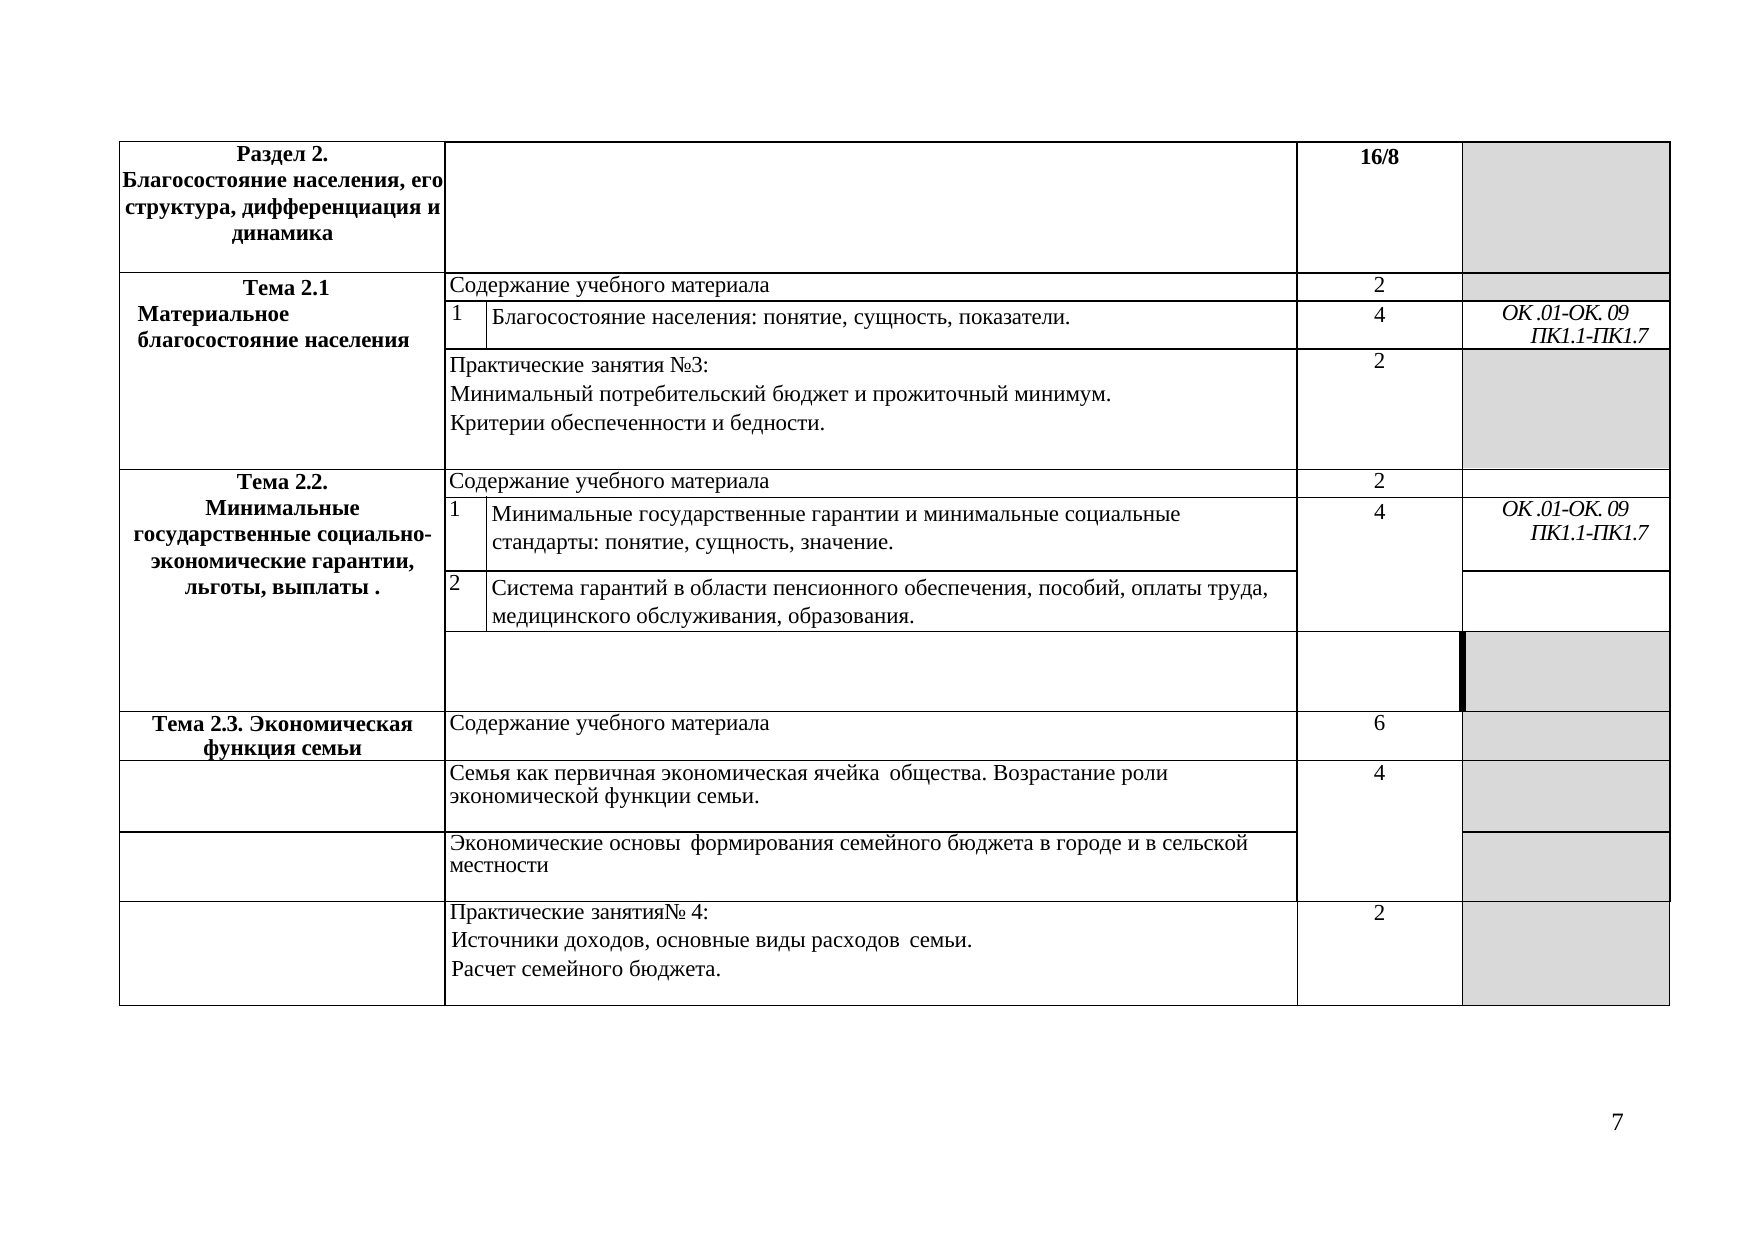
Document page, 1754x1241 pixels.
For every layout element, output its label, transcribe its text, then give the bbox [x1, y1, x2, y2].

table_cell [1463, 833, 1669, 901]
table_cell 1 [446, 498, 486, 570]
table_header [446, 143, 1296, 272]
table_cell [1463, 761, 1669, 831]
table_cell [1463, 572, 1669, 631]
table_cell Содержание учебного материала [446, 712, 1296, 760]
table_cell [1466, 632, 1669, 711]
table_cell Тема 2.3. Экономическая функция семьи [120, 712, 444, 760]
table_cell Благосостояние населения: понятие, сущность, показатели. [487, 302, 1296, 348]
table_cell Содержание учебного материала [446, 470, 1296, 496]
table_cell 2 [446, 572, 486, 631]
table_cell 6 [1298, 712, 1462, 760]
table_cell Семья как первичная экономическая ячейка общества. Возрастание роли экономической функции семьи. [446, 761, 1296, 831]
table_cell Тема 2.2. Минимальные государственные социально-экономические гарантии, льготы, выплаты . [120, 470, 444, 711]
table_cell 4 [1298, 498, 1462, 631]
table_cell 1 [446, 302, 486, 348]
table_cell 2 [1298, 274, 1462, 300]
table_cell [120, 833, 444, 901]
table_cell Практические занятия№ 4: Источники доходов, основные виды расходов семьи. Расчет семейного бюджета. [446, 902, 1297, 1005]
table_cell 4 [1298, 761, 1462, 901]
table_cell Практические занятия №3: Минимальный потребительский бюджет и прожиточный минимум. Критерии обеспеченности и бедности. [446, 350, 1296, 468]
table_cell Система гарантий в области пенсионного обеспечения, пособий, оплаты труда, медицинского обслуживания, образования. [487, 572, 1296, 631]
table_cell [120, 902, 444, 1005]
table_cell [1463, 470, 1669, 496]
table_cell ОК .01-ОК. 09 ПК1.1-ПК1.7 [1463, 302, 1669, 348]
table_cell [1463, 274, 1669, 300]
table_cell [1463, 902, 1669, 1005]
table_header Раздел 2. Благосостояние населения, его структура, дифференциация и динамика [120, 142, 444, 272]
table_cell [1298, 632, 1459, 711]
table_cell Экономические основы формирования семейного бюджета в городе и в сельской местности [446, 833, 1296, 901]
table_cell [120, 761, 444, 831]
table_cell [1463, 712, 1669, 760]
table_header 16/8 [1298, 143, 1462, 272]
table_cell [1463, 350, 1669, 468]
table_cell 2 [1298, 470, 1462, 496]
table_cell [446, 632, 1296, 711]
table_cell 4 [1298, 302, 1462, 348]
table_cell ОК .01-ОК. 09 ПК1.1-ПК1.7 [1463, 498, 1669, 570]
table_cell Тема 2.1 Материальное благосостояние населения [120, 273, 444, 468]
table_cell Минимальные государственные гарантии и минимальные социальные стандарты: понятие, сущность, значение. [487, 498, 1296, 570]
table_cell 2 [1298, 350, 1462, 468]
table_cell 2 [1298, 902, 1462, 1005]
table_cell Содержание учебного материала [446, 274, 1296, 300]
table_header [1463, 143, 1669, 272]
